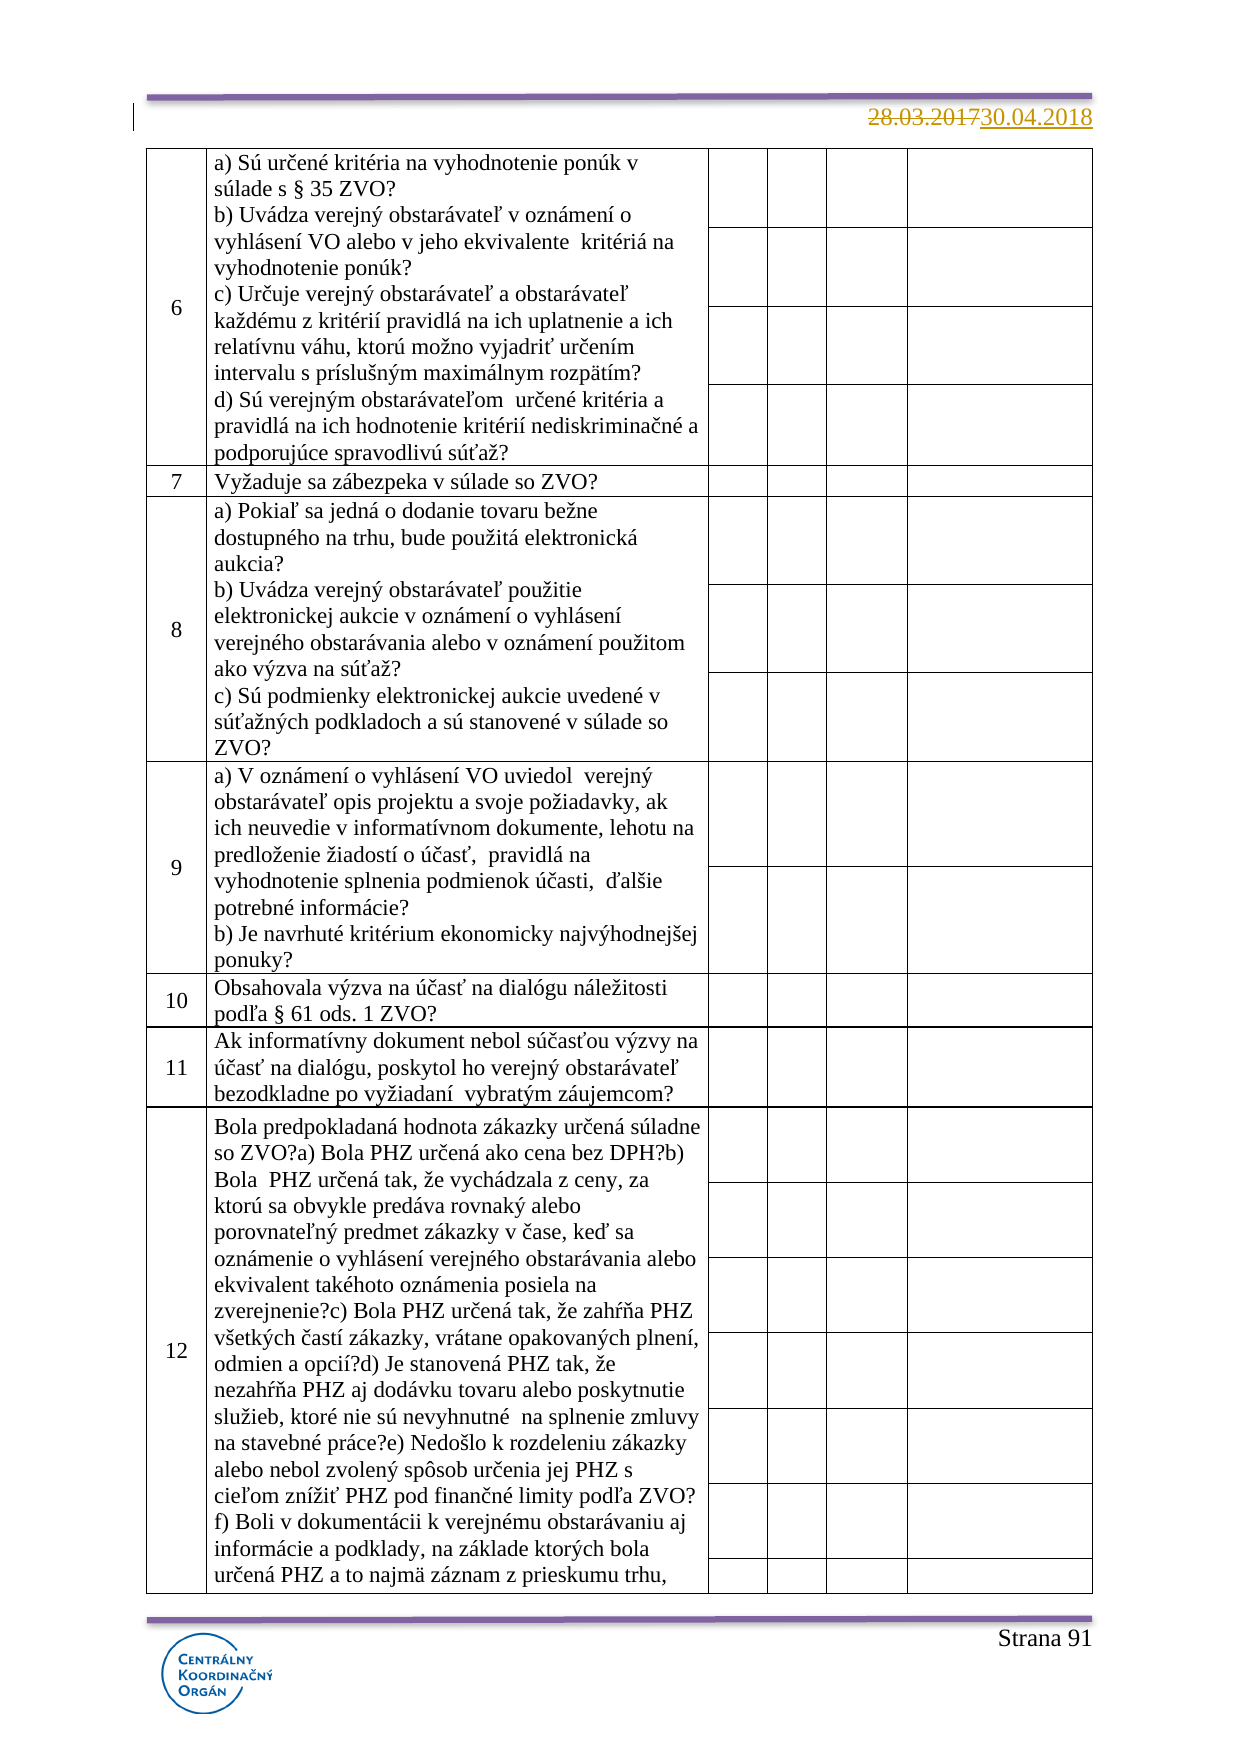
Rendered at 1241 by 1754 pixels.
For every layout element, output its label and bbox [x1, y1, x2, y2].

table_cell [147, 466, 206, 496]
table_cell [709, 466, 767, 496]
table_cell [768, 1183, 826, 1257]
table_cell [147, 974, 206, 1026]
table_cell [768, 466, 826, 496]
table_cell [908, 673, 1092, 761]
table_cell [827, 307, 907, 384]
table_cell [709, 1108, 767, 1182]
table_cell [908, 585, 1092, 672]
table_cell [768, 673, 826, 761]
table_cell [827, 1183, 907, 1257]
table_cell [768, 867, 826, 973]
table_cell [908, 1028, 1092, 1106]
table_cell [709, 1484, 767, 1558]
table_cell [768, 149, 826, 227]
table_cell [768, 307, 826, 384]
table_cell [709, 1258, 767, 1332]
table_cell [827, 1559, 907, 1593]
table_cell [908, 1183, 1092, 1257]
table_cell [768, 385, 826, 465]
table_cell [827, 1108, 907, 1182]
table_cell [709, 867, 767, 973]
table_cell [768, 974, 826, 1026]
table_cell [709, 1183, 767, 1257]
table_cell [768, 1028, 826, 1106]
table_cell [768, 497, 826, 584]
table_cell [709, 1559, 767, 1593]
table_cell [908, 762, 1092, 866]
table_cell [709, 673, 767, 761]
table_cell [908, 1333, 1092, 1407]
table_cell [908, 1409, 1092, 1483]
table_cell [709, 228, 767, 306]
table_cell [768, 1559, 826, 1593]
picture [159, 1631, 272, 1713]
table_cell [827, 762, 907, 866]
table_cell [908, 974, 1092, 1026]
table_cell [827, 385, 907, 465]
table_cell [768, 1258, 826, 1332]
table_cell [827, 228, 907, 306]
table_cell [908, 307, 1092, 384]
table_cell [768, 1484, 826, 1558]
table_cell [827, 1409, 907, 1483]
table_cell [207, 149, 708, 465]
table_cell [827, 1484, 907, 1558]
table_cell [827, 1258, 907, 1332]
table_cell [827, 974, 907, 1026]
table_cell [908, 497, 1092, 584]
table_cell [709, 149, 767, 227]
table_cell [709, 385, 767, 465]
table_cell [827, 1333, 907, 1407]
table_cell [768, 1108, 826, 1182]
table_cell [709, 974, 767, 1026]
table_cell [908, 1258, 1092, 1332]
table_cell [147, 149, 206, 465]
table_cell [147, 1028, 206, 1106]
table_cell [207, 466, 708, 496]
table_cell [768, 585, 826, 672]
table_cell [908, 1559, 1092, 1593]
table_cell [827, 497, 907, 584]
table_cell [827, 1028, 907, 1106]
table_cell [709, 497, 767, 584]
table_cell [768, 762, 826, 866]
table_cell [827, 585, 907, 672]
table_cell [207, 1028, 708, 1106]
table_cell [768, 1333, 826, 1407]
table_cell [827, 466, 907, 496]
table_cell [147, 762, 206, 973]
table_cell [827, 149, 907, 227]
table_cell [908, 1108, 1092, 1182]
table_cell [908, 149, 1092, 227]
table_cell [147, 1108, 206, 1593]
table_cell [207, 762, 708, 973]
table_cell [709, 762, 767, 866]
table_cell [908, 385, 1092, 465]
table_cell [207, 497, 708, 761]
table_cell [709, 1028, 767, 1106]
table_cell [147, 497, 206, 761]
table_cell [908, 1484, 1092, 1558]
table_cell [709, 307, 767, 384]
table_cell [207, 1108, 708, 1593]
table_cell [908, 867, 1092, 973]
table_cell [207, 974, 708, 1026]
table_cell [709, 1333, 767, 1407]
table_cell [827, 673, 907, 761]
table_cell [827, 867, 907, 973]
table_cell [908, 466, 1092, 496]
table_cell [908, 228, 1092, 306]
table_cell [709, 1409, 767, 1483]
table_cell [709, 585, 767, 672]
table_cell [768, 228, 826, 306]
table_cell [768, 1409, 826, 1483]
